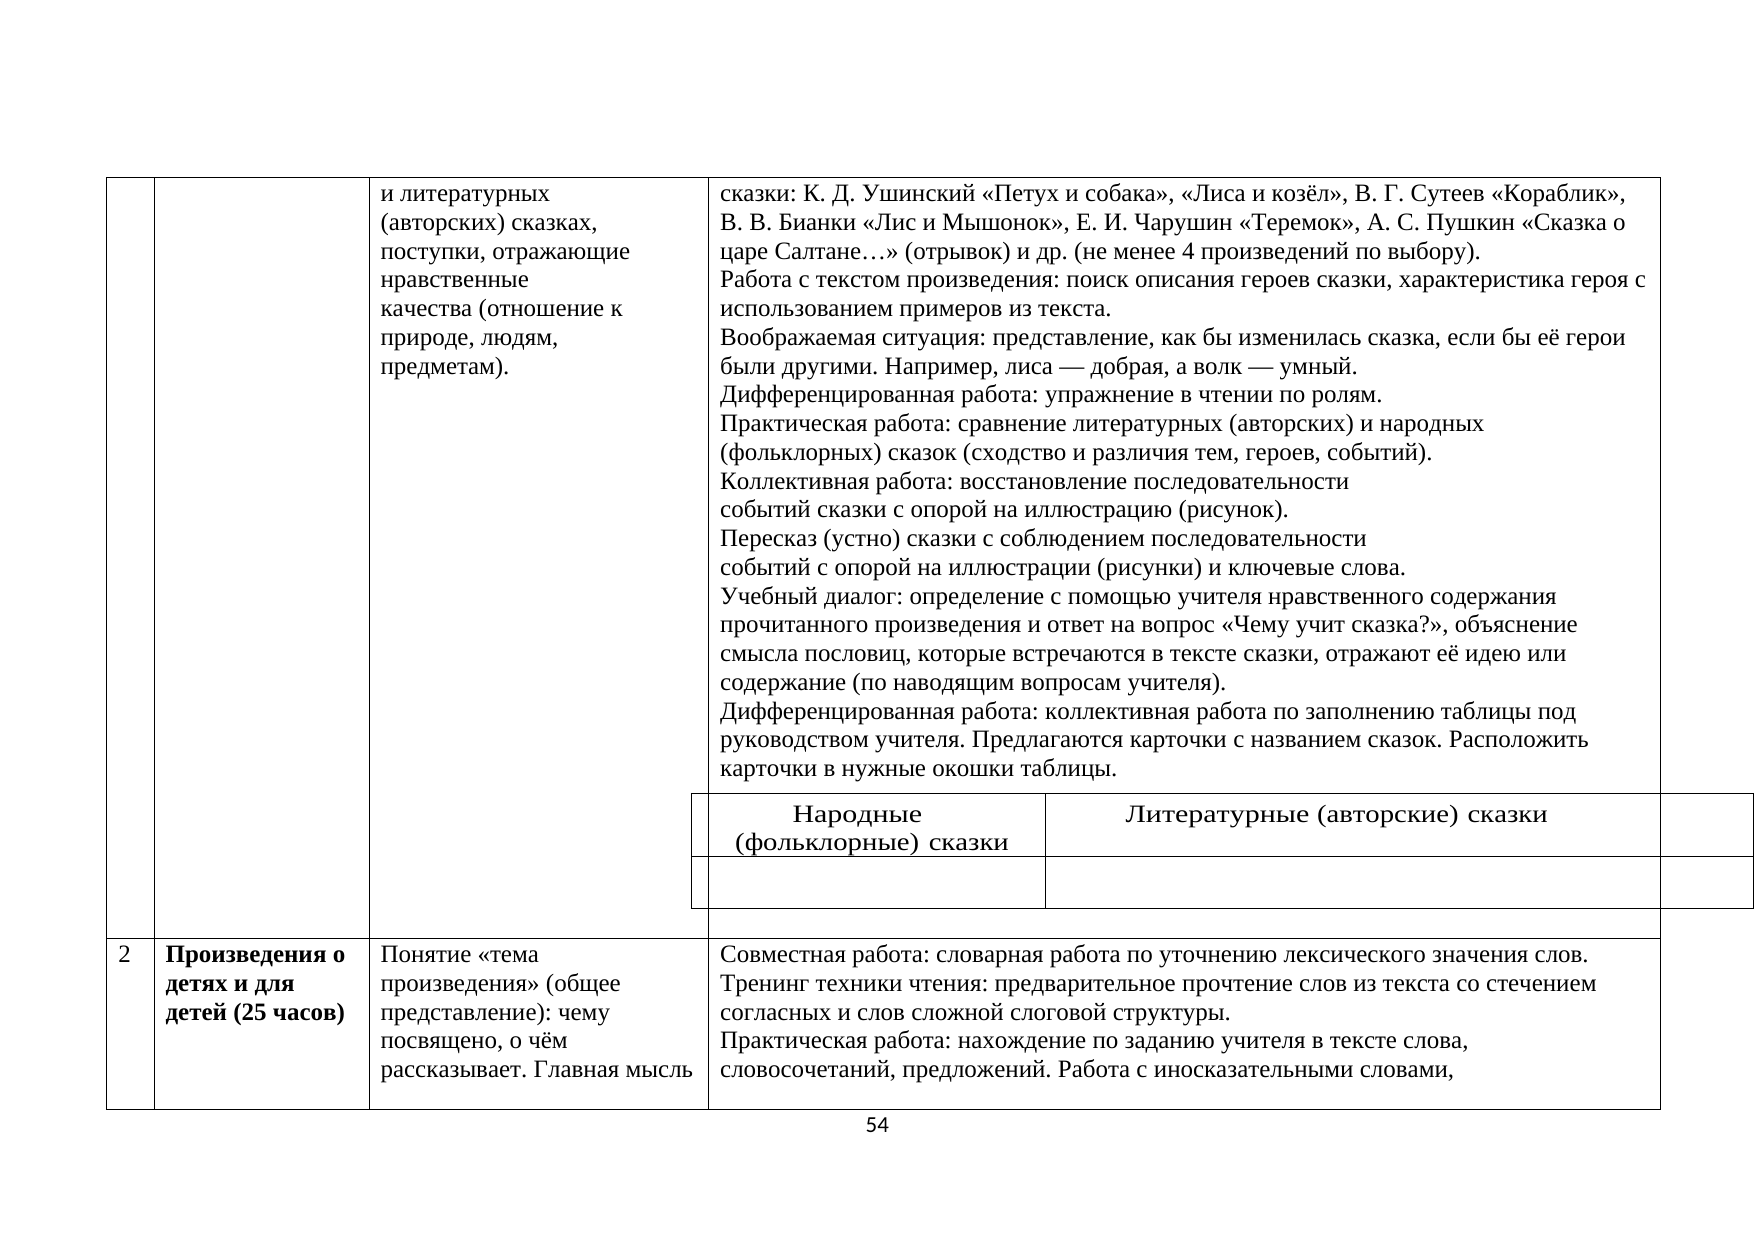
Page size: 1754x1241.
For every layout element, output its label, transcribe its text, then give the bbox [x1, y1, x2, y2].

table_cell 2 [107, 939, 154, 1109]
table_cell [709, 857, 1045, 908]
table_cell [709, 939, 1660, 1109]
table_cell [370, 178, 708, 938]
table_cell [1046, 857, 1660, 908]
table_cell 1 [107, 178, 154, 938]
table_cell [370, 939, 708, 1109]
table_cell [155, 178, 369, 938]
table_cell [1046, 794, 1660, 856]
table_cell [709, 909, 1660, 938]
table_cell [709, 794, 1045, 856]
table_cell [709, 178, 1660, 793]
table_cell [155, 939, 369, 1109]
